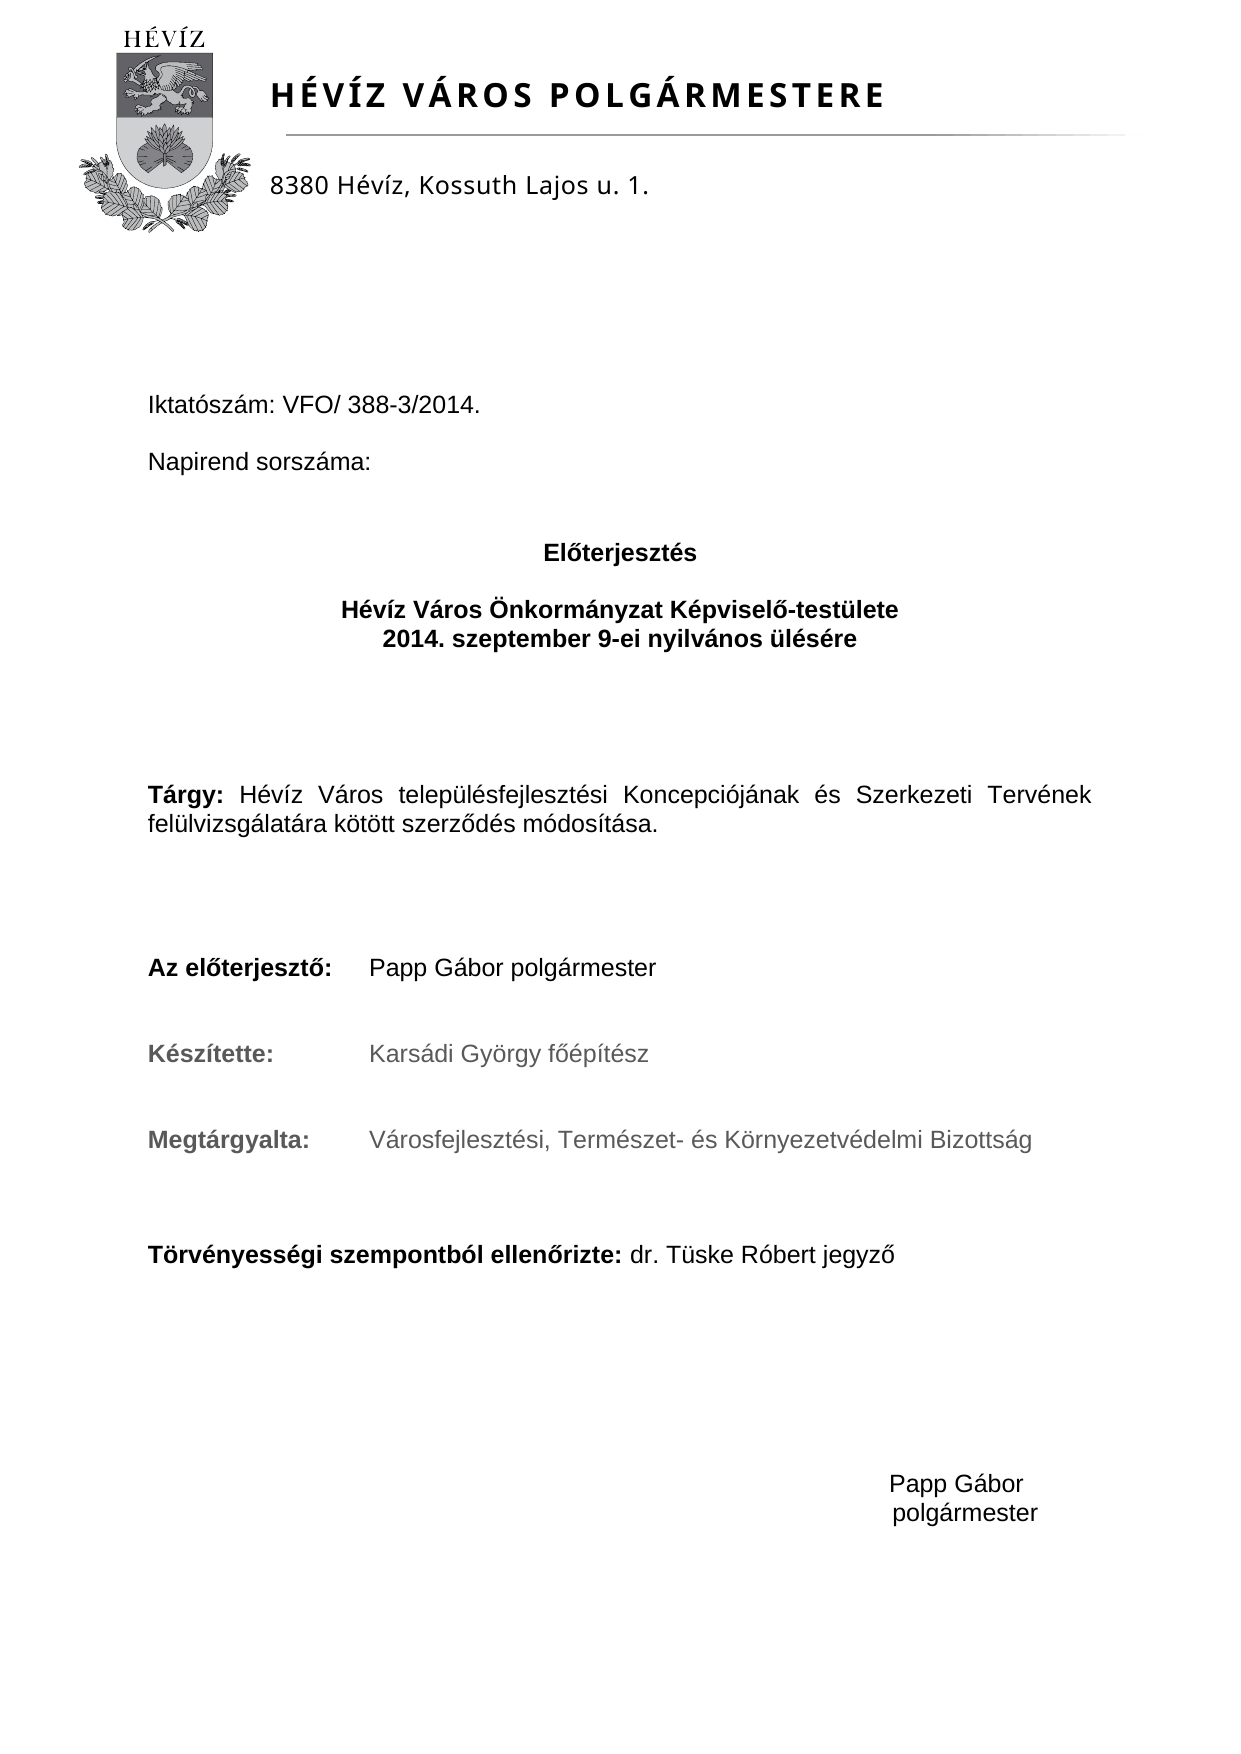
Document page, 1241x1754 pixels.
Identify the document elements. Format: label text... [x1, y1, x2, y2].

text Hévíz Város Önkormányzat Képviselő-testülete [148, 595, 1093, 624]
text Az előterjesztő: polgármester [148, 953, 1093, 982]
text Készítette: Karsádi György főépítész [148, 1039, 1093, 1068]
text HÉVÍZ VÁROS POLGÁRMESTERE [213, 72, 1093, 117]
text Előterjesztés [148, 538, 1093, 566]
text Tárgy: Hévíz Város településfejlesztési Koncepciójának és Szerkezeti Tervének felülvizsgálatára kötött szerződés módosítása. [148, 780, 1093, 838]
text 2014. szeptember 9-ei nyilvános ülésére [148, 624, 1093, 653]
text Iktatószám: VFO/ 388-3/2014. [148, 389, 1093, 418]
text Törvényességi szempontból ellenőrizte: dr. Tüske Róbert jegyző [148, 1240, 1093, 1268]
text Papp Gábor [148, 1469, 1093, 1498]
text 8380 Hévíz, Kossuth Lajos u. 1. [148, 168, 217, 202]
text Napirend sorszáma: [148, 447, 1093, 476]
text polgármester [148, 1498, 1093, 1526]
text Megtárgyalta: Városfejlesztési, Természet- és Környezetvédelmi Bizottság [148, 1125, 1093, 1153]
text 8380 Hévíz, Kossuth Lajos u. 1. [227, 168, 1093, 202]
